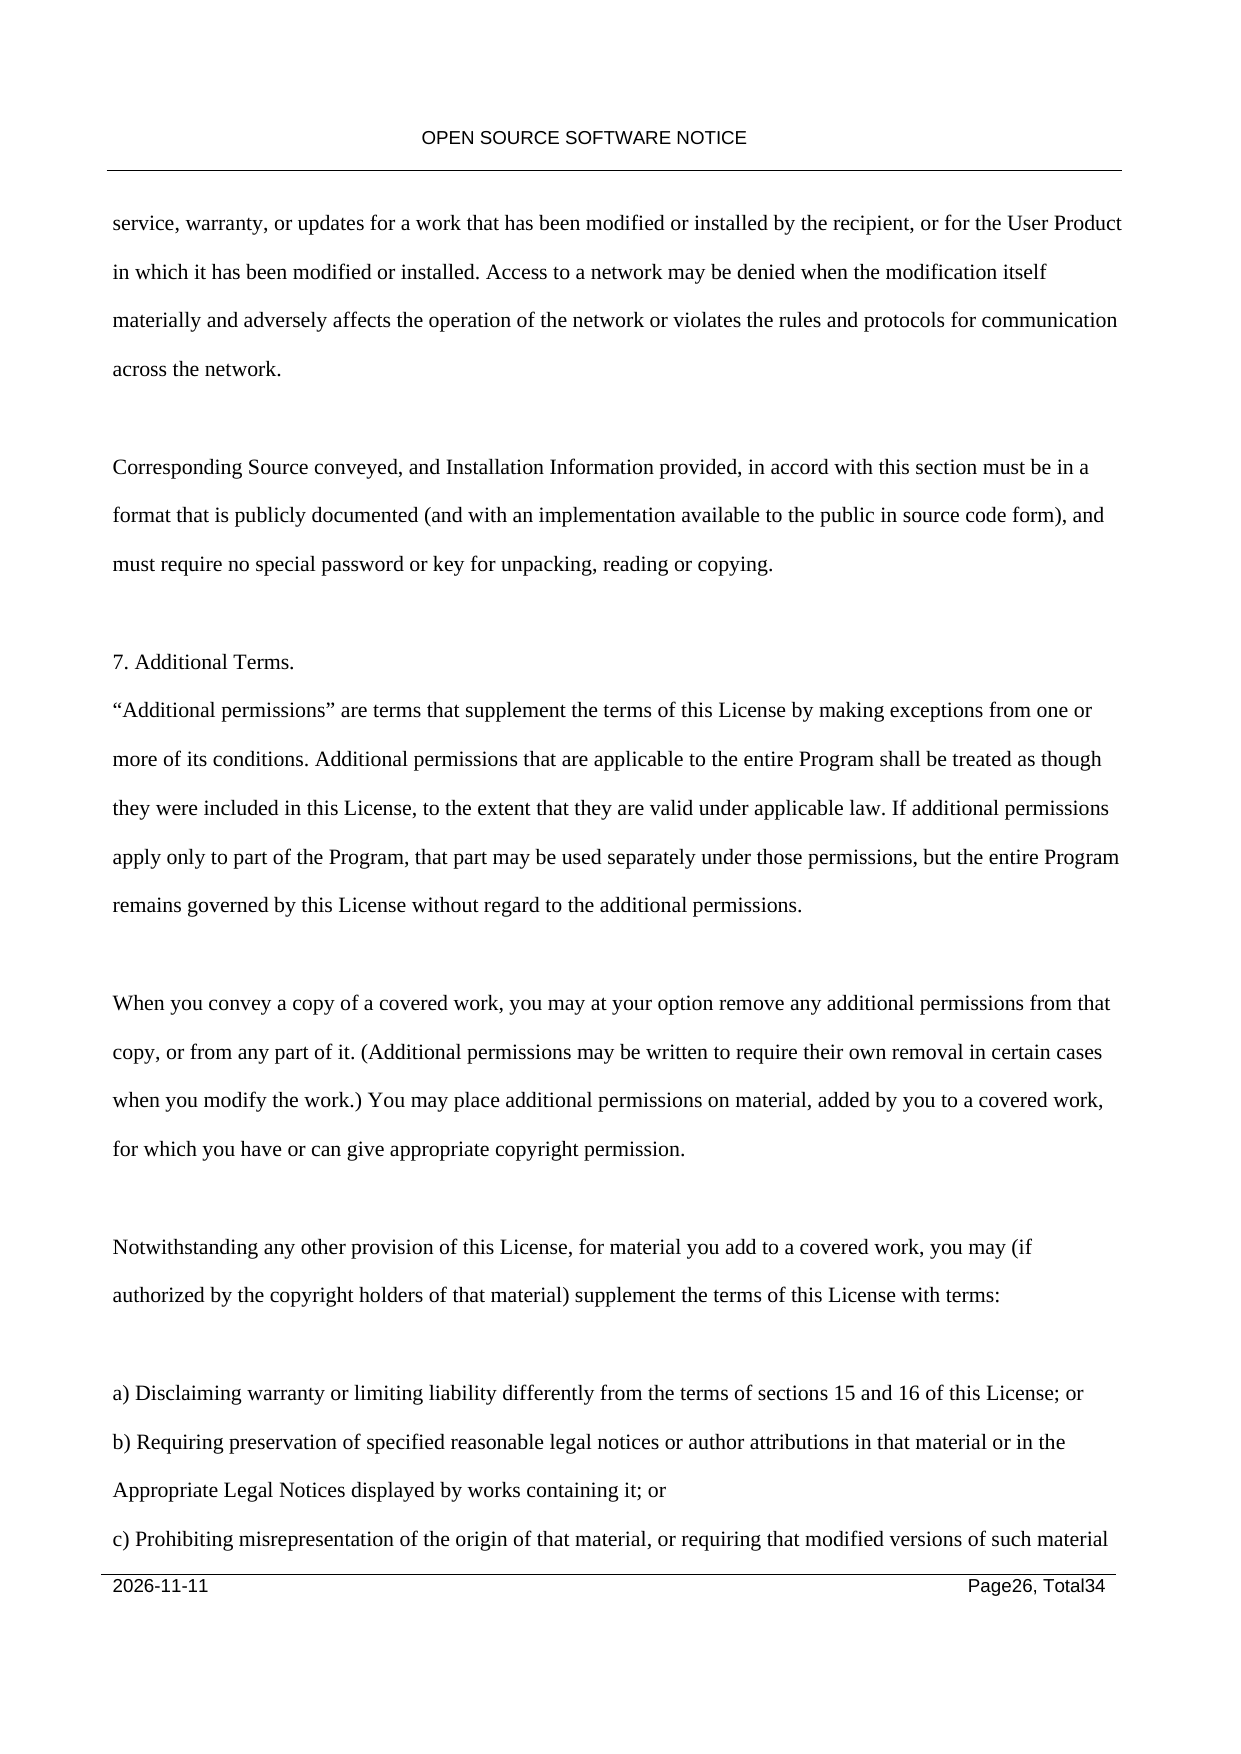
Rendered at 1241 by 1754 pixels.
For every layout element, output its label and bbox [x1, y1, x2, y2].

text [112, 206, 1128, 1555]
